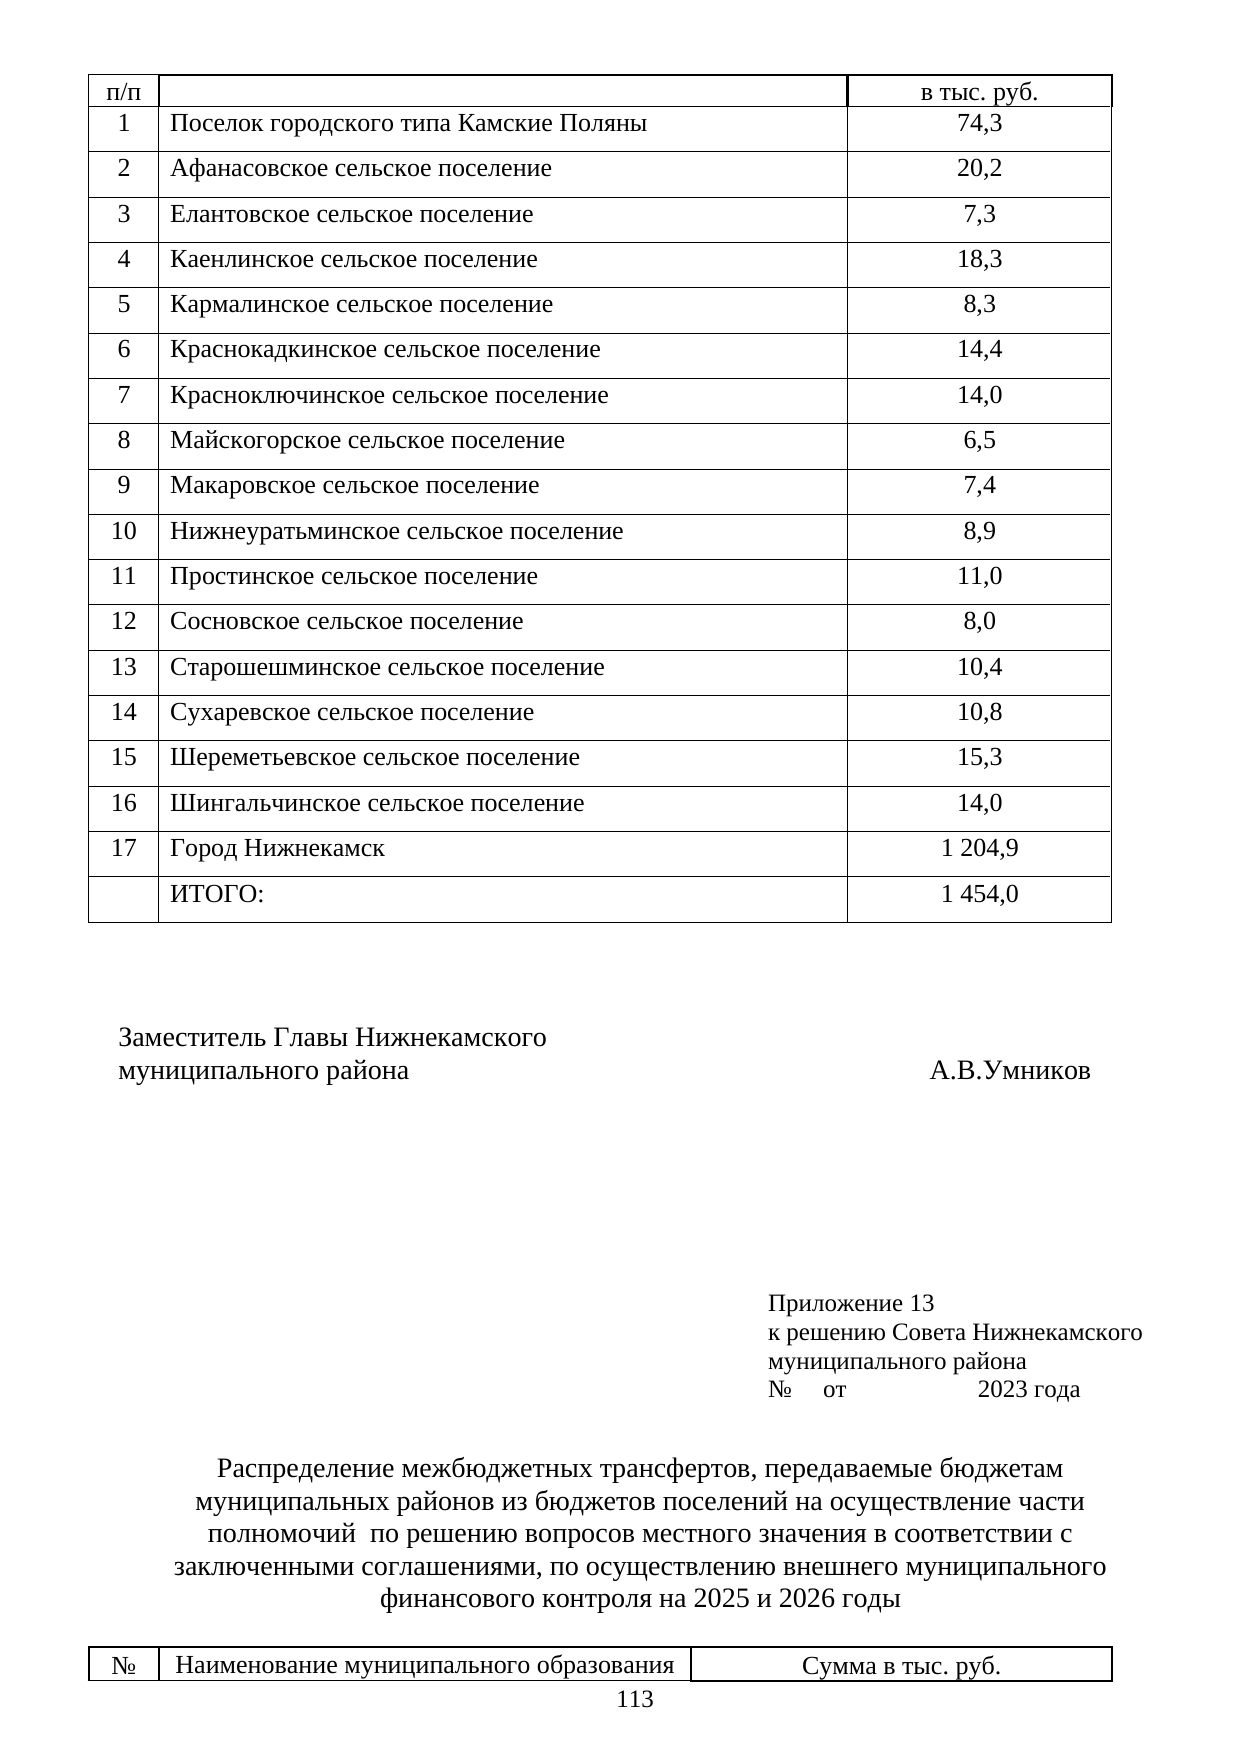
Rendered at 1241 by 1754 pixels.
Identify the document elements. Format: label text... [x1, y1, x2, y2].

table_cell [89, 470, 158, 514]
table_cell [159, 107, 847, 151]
text № от 2023 года [768, 1374, 1152, 1403]
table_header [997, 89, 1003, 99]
text Приложение 13 [768, 1288, 1152, 1317]
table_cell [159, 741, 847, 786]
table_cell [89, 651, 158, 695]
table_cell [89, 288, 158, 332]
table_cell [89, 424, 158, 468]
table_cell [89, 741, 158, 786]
text к решению Совета Нижнекамского [768, 1317, 1152, 1346]
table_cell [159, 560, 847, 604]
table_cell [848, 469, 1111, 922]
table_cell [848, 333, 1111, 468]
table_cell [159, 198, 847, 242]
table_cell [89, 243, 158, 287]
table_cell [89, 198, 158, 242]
text Заместитель Главы Нижнекамского [118, 1020, 1152, 1053]
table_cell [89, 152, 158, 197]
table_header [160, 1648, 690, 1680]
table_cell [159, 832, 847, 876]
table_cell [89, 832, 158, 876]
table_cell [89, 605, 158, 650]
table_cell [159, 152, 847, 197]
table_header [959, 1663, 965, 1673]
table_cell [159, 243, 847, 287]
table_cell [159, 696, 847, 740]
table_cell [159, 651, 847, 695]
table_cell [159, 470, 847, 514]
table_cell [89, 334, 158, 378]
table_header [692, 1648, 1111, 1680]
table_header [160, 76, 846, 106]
text муниципального района А.В.Умников [118, 1053, 1152, 1085]
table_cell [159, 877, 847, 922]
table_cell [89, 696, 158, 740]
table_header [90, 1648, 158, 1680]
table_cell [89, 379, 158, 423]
text Распределение межбюджетных трансфертов, передаваемые бюджетам муниципальных районов из бюджетов поселений на осуществление части полномочий по решению вопросов местного значения в соответствии с заключенными соглашениями, по осуществлению внешнего муниципального финансового контроля на 2025 и 2026 годы [129, 1451, 1152, 1613]
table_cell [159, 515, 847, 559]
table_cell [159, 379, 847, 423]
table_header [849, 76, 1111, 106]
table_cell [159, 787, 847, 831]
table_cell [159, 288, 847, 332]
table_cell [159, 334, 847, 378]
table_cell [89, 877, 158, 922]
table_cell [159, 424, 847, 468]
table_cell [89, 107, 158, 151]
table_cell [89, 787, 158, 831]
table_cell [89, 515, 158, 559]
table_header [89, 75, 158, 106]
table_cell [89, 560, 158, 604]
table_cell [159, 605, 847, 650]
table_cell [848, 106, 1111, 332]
text муниципального района [768, 1346, 1152, 1374]
